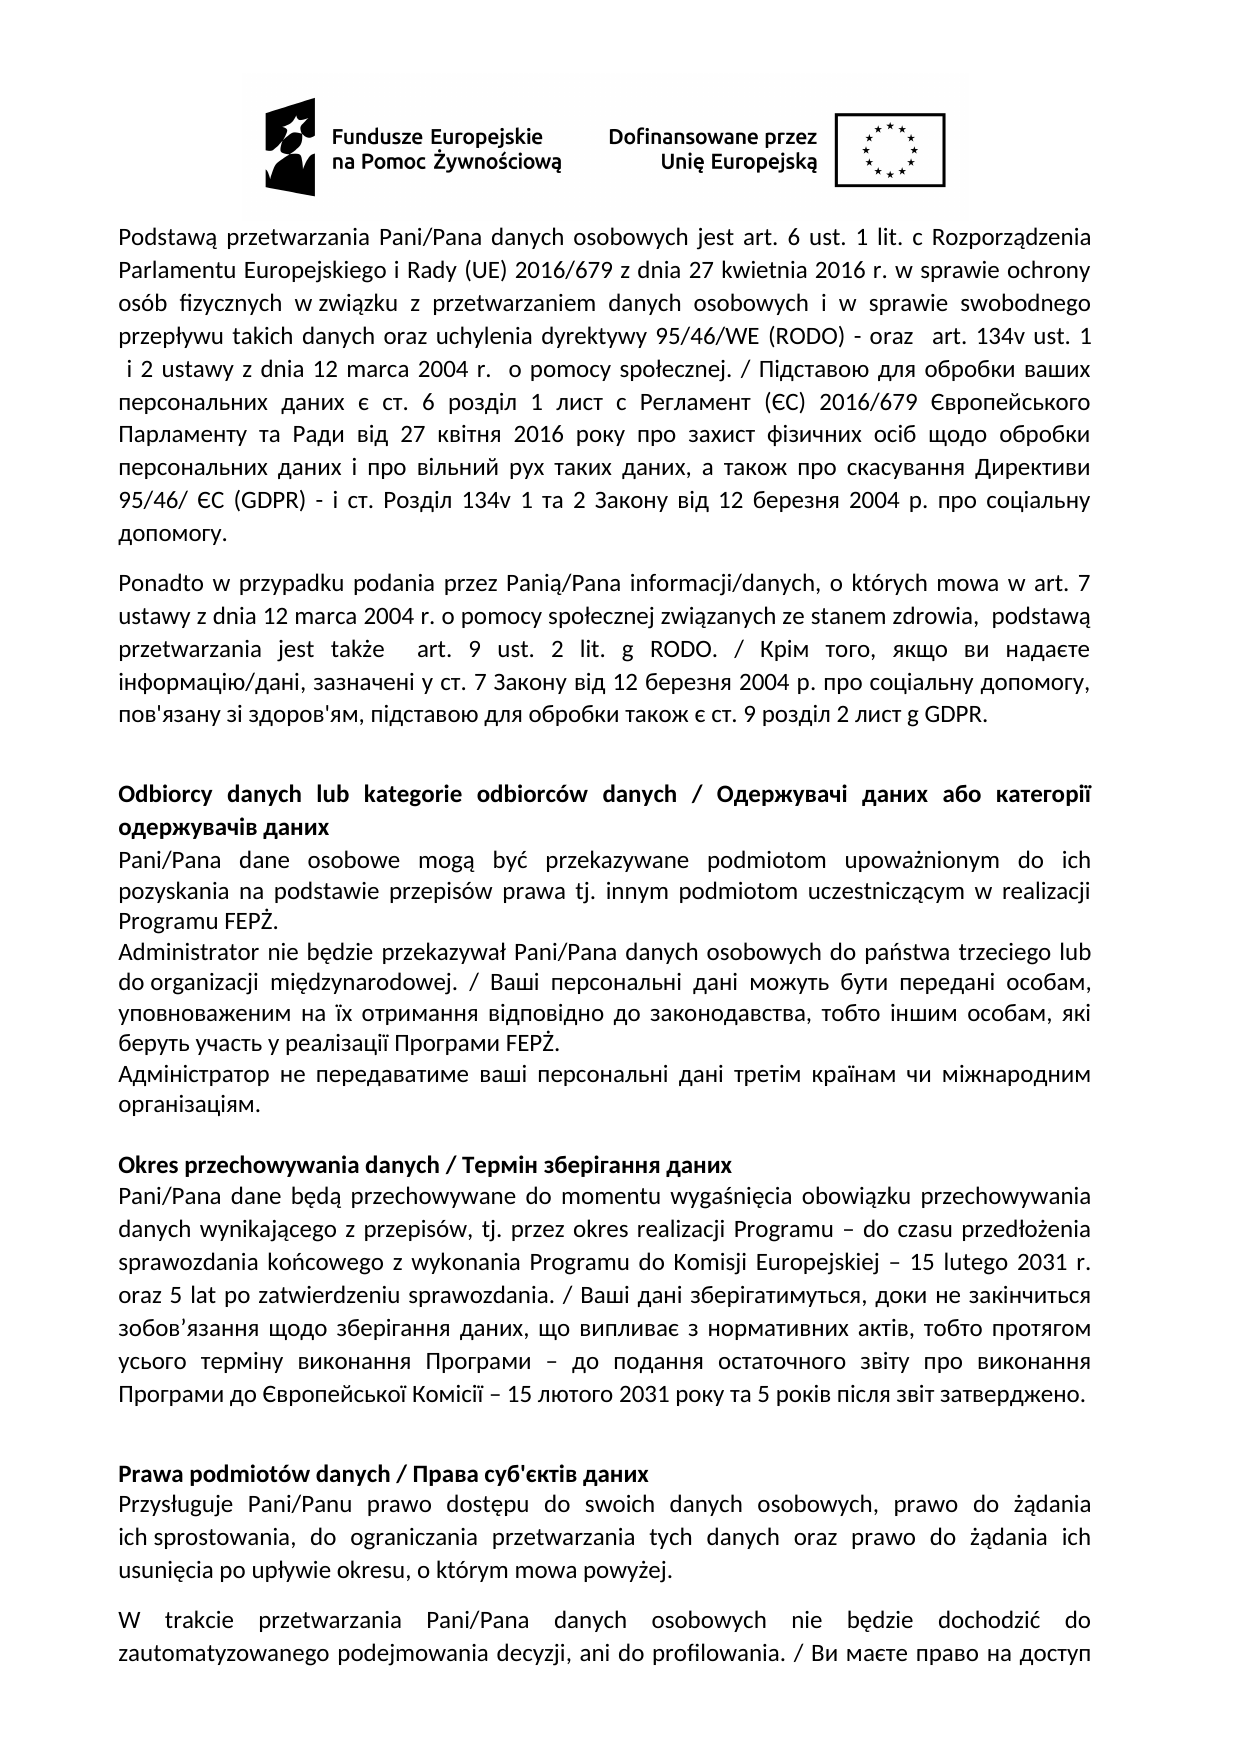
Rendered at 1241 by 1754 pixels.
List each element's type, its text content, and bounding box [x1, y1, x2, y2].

text Pani/Pana dane osobowe mogą być przekazywane podmiotom upoważnionym do ich pozyskania na podstawie przepisów prawa tj. innym podmiotom uczestniczącym w realizacji Programu FEPŻ. [118, 844, 1093, 936]
picture [241, 73, 970, 221]
text Administrator nie będzie przekazywał Pani/Pana danych osobowych do państwa trzeciego lub do organizacji międzynarodowej. / Ваші персональні дані можуть бути передані особам, уповноваженим на їх отримання відповідно до законодавства, тобто іншим особам, які беруть участь у реалізації Програми FEPŻ. [118, 936, 1093, 1058]
text Odbiorcy danych lub kategorie odbiorców danych / Одержувачі даних або категорії одержувачів даних [118, 779, 1093, 842]
text Przysługuje Pani/Panu prawo dostępu do swoich danych osobowych, prawo do żądania ich sprostowania, do ograniczania przetwarzania tych danych oraz prawo do żądania ich usunięcia po upływie okresu, o którym mowa powyżej. [118, 1488, 1093, 1585]
text Адміністратор не передаватиме ваші персональні дані третім країнам чи міжнародним організаціям. [118, 1058, 1093, 1119]
text Prawa podmiotów danych / Права суб'єктів даних [118, 1458, 1093, 1488]
text Okres przechowywania danych / Термін зберігання даних [118, 1150, 1093, 1180]
text Podstawą przetwarzania Pani/Pana danych osobowych jest art. 6 ust. 1 lit. c Rozporządzenia Parlamentu Europejskiego i Rady (UE) 2016/679 z dnia 27 kwietnia 2016 r. w sprawie ochrony osób fizycznych w związku z przetwarzaniem danych osobowych i w sprawie swobodnego przepływu takich danych oraz uchylenia dyrektywy 95/46/WE (RODO) - oraz art. 134v ust. 1 i 2 ustawy z dnia 12 marca 2004 r. o pomocy społecznej. / Підставою для обробки ваших персональних даних є ст. 6 розділ 1 лист c Регламент (ЄС) 2016/679 Європейського Парламенту та Ради від 27 квітня 2016 року про захист фізичних осіб щодо обробки персональних даних і про вільний рух таких даних, а також про скасування Директиви 95/46/ ЄС (GDPR) - і ст. Розділ 134v 1 та 2 Закону від 12 березня 2004 р. про соціальну допомогу. [118, 221, 1093, 548]
text Pani/Pana dane będą przechowywane do momentu wygaśnięcia obowiązku przechowywania danych wynikającego z przepisów, tj. przez okres realizacji Programu – do czasu przedłożenia sprawozdania końcowego z wykonania Programu do Komisji Europejskiej – 15 lutego 2031 r. oraz 5 lat po zatwierdzeniu sprawozdania. / Ваші дані зберігатимуться, доки не закінчиться зобов’язання щодо зберігання даних, що випливає з нормативних актів, тобто протягом усього терміну виконання Програми – до подання остаточного звіту про виконання Програми до Європейської Комісії – 15 лютого 2031 року та 5 років після звіт затверджено. [118, 1180, 1093, 1408]
text Ponadto w przypadku podania przez Panią/Pana informacji/danych, o których mowa w art. 7 ustawy z dnia 12 marca 2004 r. o pomocy społecznej związanych ze stanem zdrowia, podstawą przetwarzania jest także art. 9 ust. 2 lit. g RODO. / Крім того, якщо ви надаєте інформацію/дані, зазначені у ст. 7 Закону від 12 березня 2004 р. про соціальну допомогу, пов'язану зі здоров'ям, підставою для обробки також є ст. 9 розділ 2 лист g GDPR. [118, 567, 1093, 729]
